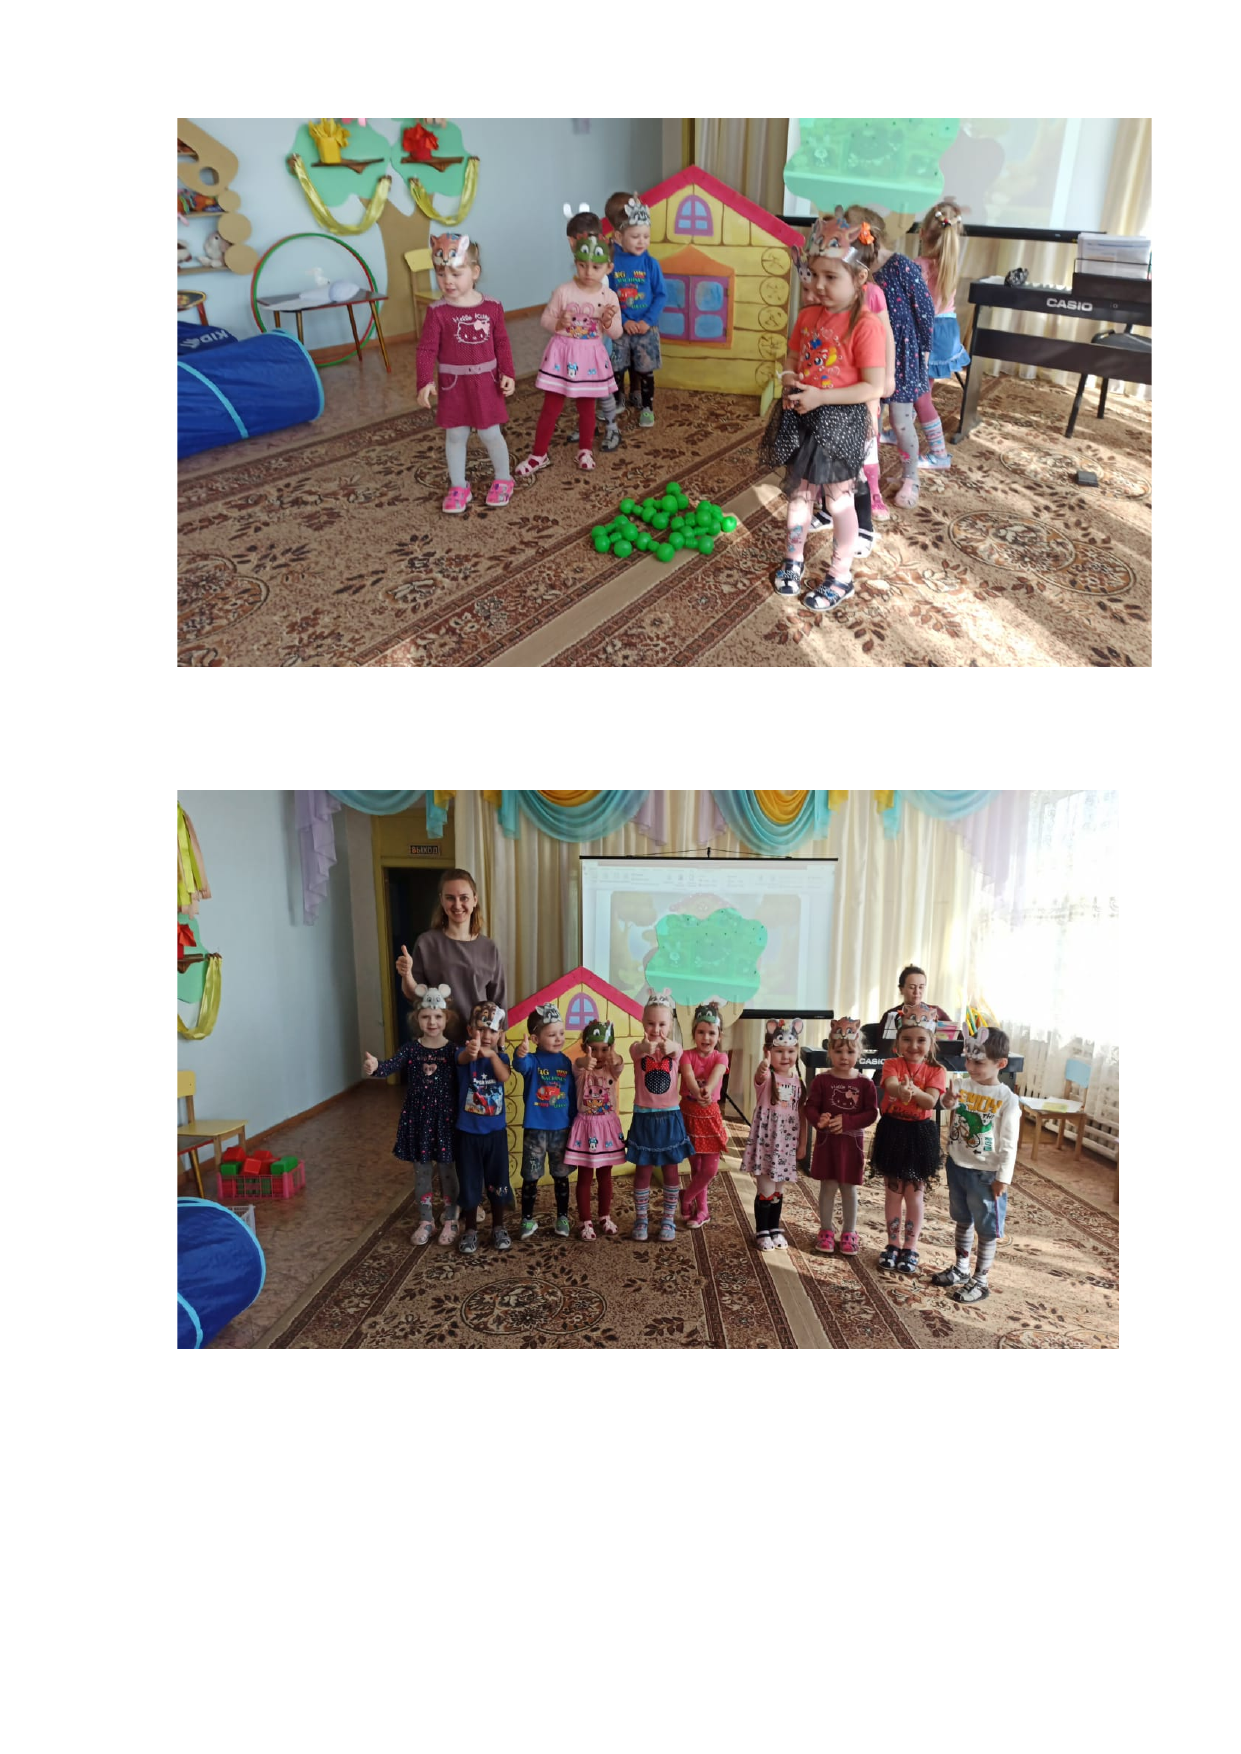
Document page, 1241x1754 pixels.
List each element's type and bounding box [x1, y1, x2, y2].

picture [177, 118, 1152, 667]
picture [177, 790, 1119, 1349]
